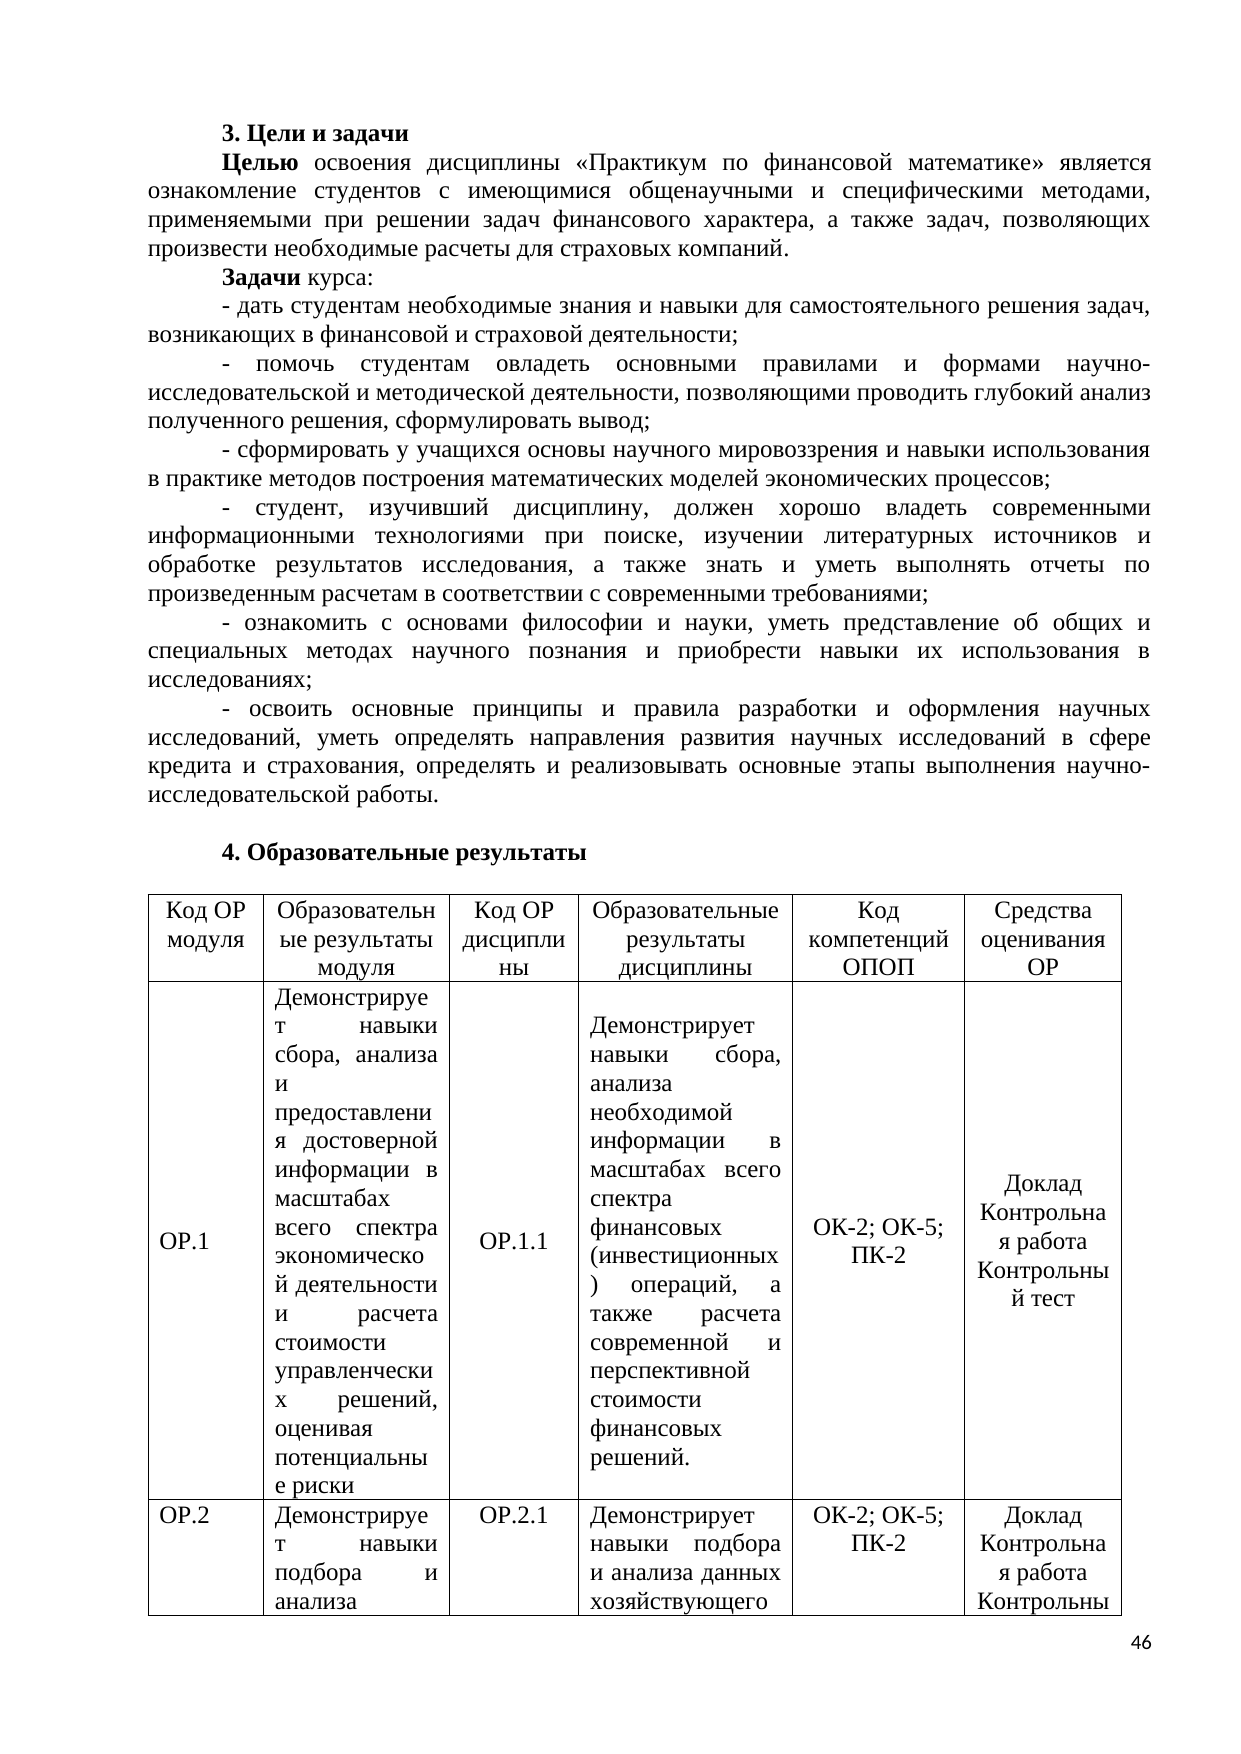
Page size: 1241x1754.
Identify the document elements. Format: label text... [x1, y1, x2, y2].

text - помочь студентам овладеть основными правилами и формами научно-исследовательской и методической деятельности, позволяющими проводить глубокий анализ полученного решения, сформулировать вывод; [148, 348, 1152, 434]
table_header Код ОР дисциплины [450, 895, 578, 981]
text - сформировать у учащихся основы научного мировоззрения и навыки использования в практике методов построения математических моделей экономических процессов; [148, 434, 1152, 492]
text - ознакомить с основами философии и науки, уметь представление об общих и специальных методах научного познания и приобрести навыки их использования в исследованиях; [148, 607, 1152, 693]
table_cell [264, 1500, 449, 1615]
table_header Образовательные результаты дисциплины [579, 895, 792, 981]
table_cell Демонстрирует навыки сбора, анализа и предоставления достоверной информации в масштабах всего спектра экономической деятельности и расчета стоимости управленческих решений, оценивая потенциальные риски [264, 982, 449, 1499]
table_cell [965, 1500, 1121, 1615]
table_cell ОР.1 [149, 982, 263, 1499]
table_header Код ОР модуля [149, 895, 263, 981]
text - студент, изучивший дисциплину, должен хорошо владеть современными информационными технологиями при поиске, изучении литературных источников и обработке результатов исследования, а также знать и уметь выполнять отчеты по произведенным расчетам в соответствии с современными требованиями; [148, 492, 1152, 607]
text Целью освоения дисциплины «Практикум по финансовой математике» является ознакомление студентов с имеющимися общенаучными и специфическими методами, применяемыми при решении задач финансового характера, а также задач, позволяющих произвести необходимые расчеты для страховых компаний. [148, 147, 1152, 262]
table_cell ОР.1.1 [450, 982, 578, 1499]
text 4. Образовательные результаты [148, 837, 1152, 866]
table_cell Доклад Контрольная работа Контрольный тест [965, 982, 1121, 1499]
table_cell ОР.2 [149, 1500, 263, 1615]
table_header Средства оценивания ОР [965, 895, 1121, 981]
text 3. Цели и задачи [148, 118, 1152, 147]
table_cell ОР.2.1 [450, 1500, 578, 1615]
table_header Образовательные результаты модуля [264, 895, 449, 981]
text - дать студентам необходимые знания и навыки для самостоятельного решения задач, возникающих в финансовой и страховой деятельности; [148, 291, 1152, 348]
table_header Код компетенций ОПОП [793, 895, 964, 981]
text - освоить основные принципы и правила разработки и оформления научных исследований, уметь определять направления развития научных исследований в сфере кредита и страхования, определять и реализовывать основные этапы выполнения научно-исследовательской работы. [148, 693, 1152, 808]
table_cell ОК-2; ОК-5; ПК-2 [793, 1500, 964, 1615]
table_cell Демонстрирует навыки сбора, анализа необходимой информации в масштабах всего спектра финансовых (инвестиционных) операций, а также расчета современной и перспективной стоимости финансовых решений. [579, 982, 792, 1499]
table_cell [579, 1500, 792, 1615]
text Задачи курса: [148, 262, 1152, 291]
table_cell ОК-2; ОК-5; ПК-2 [793, 982, 964, 1499]
